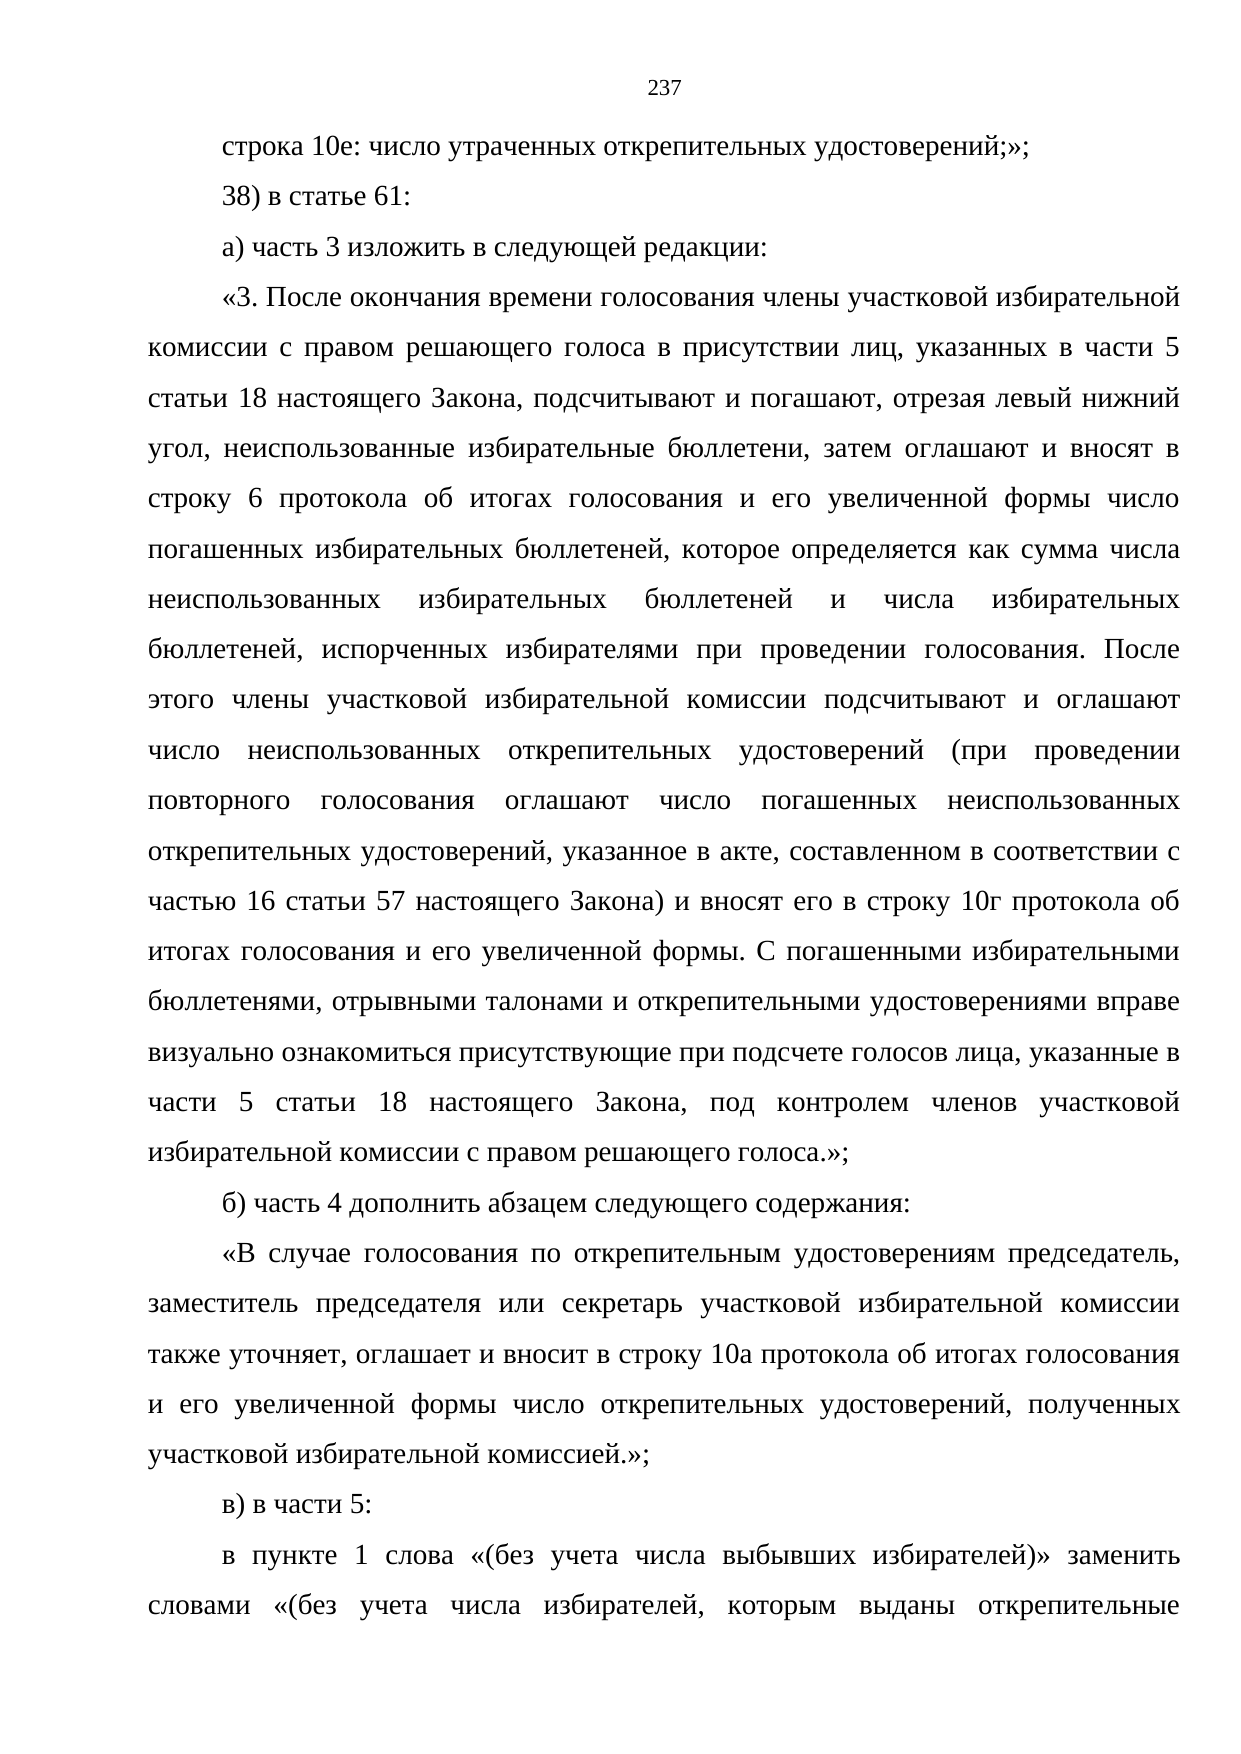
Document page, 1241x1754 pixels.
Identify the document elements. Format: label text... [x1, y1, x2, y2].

text б) часть 4 дополнить абзацем следующего содержания: [148, 1185, 1181, 1218]
text «3. После окончания времени голосования члены участковой избирательной комиссии с правом решающего голоса в присутствии лиц, указанных в части 5 статьи 18 настоящего Закона, подсчитывают и погашают, отрезая левый нижний угол, неиспользованные избирательные бюллетени, затем оглашают и вносят в строку 6 протокола об итогах голосования и его увеличенной формы число погашенных избирательных бюллетеней, которое определяется как сумма числа неиспользованных избирательных бюллетеней и числа избирательных бюллетеней, испорченных избирателями при проведении голосования. После этого члены участковой избирательной комиссии подсчитывают и оглашают число неиспользованных открепительных удостоверений (при проведении повторного голосования оглашают число погашенных неиспользованных открепительных удостоверений, указанное в акте, составленном в соответствии с частью 16 статьи 57 настоящего Закона) и вносят его в строку 10г протокола об итогах голосования и его увеличенной формы. С погашенными избирательными бюллетенями, отрывными талонами и открепительными удостоверениями вправе визуально ознакомиться присутствующие при подсчете голосов лица, указанные в части 5 статьи 18 настоящего Закона, под контролем членов участковой избирательной комиссии с правом решающего голоса.»; [148, 279, 1181, 1168]
text в) в части 5: [148, 1487, 1181, 1520]
text строка 10е: число утраченных открепительных удостоверений;»; [148, 128, 1181, 162]
text 38) в статье 61: [148, 178, 1181, 212]
text «В случае голосования по открепительным удостоверениям председатель, заместитель председателя или секретарь участковой избирательной комиссии также уточняет, оглашает и вносит в строку 10а протокола об итогах голосования и его увеличенной формы число открепительных удостоверений, полученных участковой избирательной комиссией.»; [148, 1235, 1181, 1470]
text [148, 1537, 1181, 1621]
text а) часть 3 изложить в следующей редакции: [148, 229, 1181, 262]
